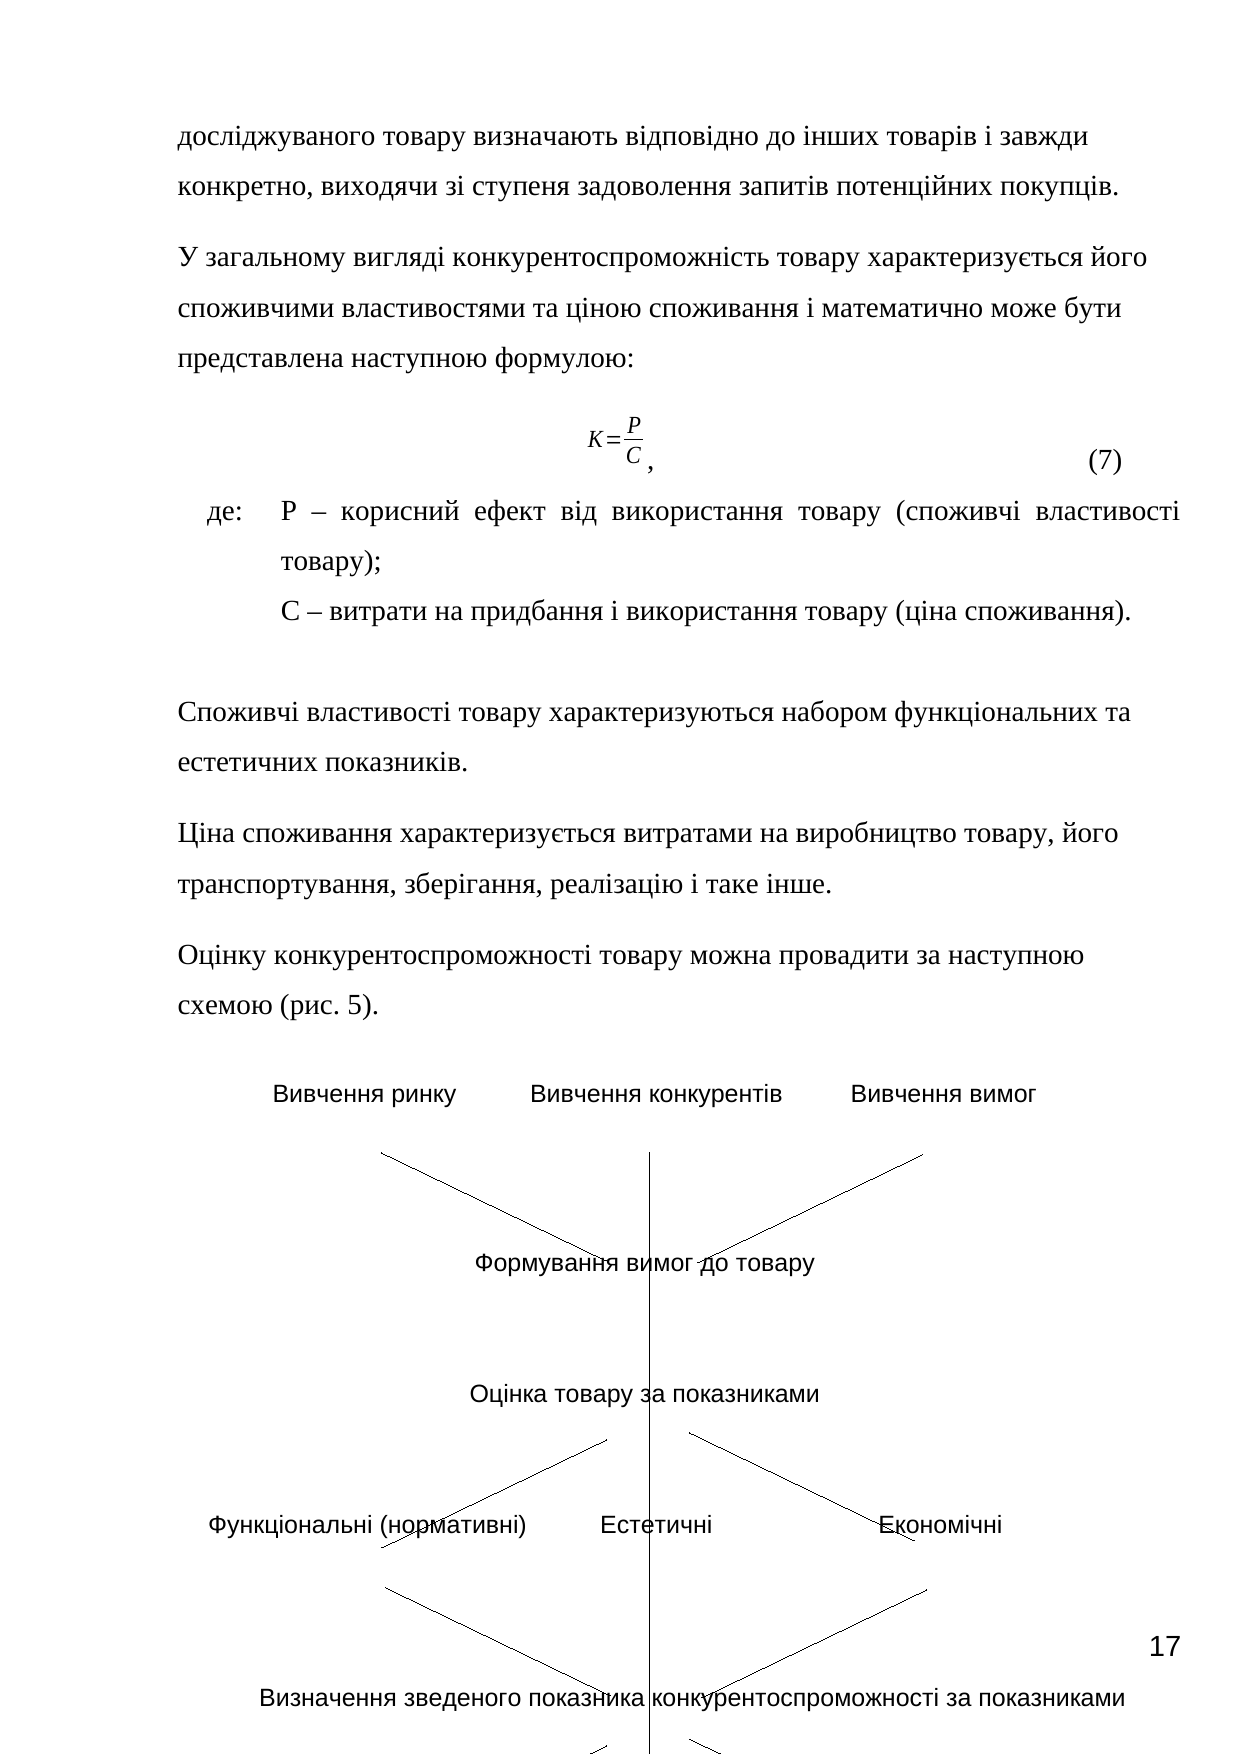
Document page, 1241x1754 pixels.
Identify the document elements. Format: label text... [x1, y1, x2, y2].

text С – витрати на придбання і використання товару (ціна споживання). [207, 593, 1181, 627]
text Оцінку конкурентоспроможності товару можна провадити за наступною схемою (рис. 5). [177, 937, 1181, 1021]
text Ціна споживання характеризується витратами на виробництво товару, його транспортування, зберігання, реалізацію і таке інше. [177, 816, 1181, 899]
text Споживчі властивості товару характеризуються набором функціональних та естетичних показників. [177, 694, 1181, 778]
text де: Р – корисний ефект від використання товару (споживчі властивості товару); [207, 493, 1181, 577]
text , (7) [177, 411, 1181, 476]
text У загальному вигляді конкурентоспроможність товару характеризується його споживчими властивостями та ціною споживання і математично може бути представлена наступною формулою: [177, 239, 1181, 374]
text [177, 118, 1181, 202]
